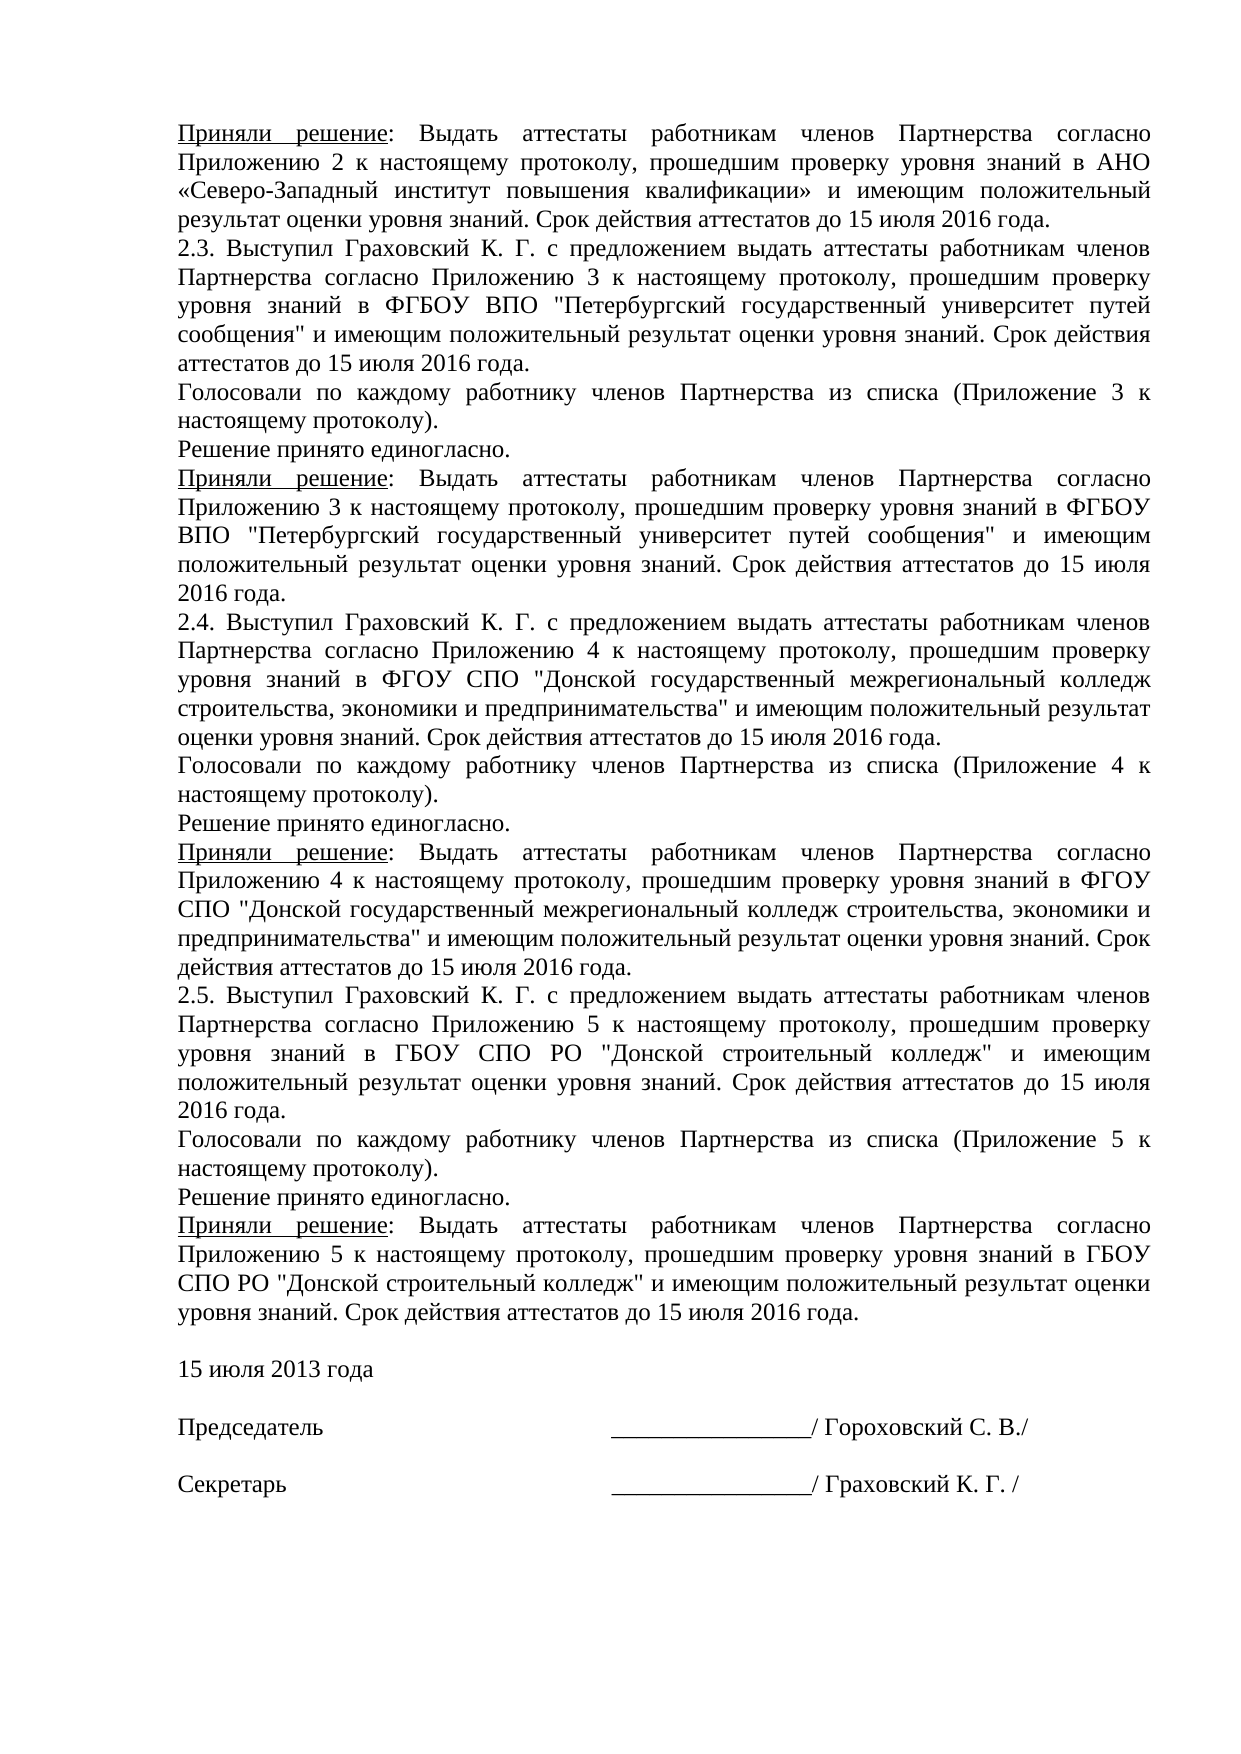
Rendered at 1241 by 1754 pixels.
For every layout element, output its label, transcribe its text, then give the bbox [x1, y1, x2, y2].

text Приняли решение: Выдать аттестаты работникам членов Партнерства согласно Приложению 2 к настоящему протоколу, прошедшим проверку уровня знаний в АНО «Северо-Западный институт повышения квалификации» и имеющим положительный результат оценки уровня знаний. Срок действия аттестатов до 15 июля 2016 года. [177, 118, 1152, 233]
text Решение принято единогласно. [177, 808, 1152, 837]
text Голосовали по каждому работнику членов Партнерства из списка (Приложение 4 к настоящему протоколу). [177, 751, 1152, 808]
text Приняли решение: Выдать аттестаты работникам членов Партнерства согласно Приложению 4 к настоящему протоколу, прошедшим проверку уровня знаний в ФГОУ СПО "Донской государственный межрегиональный колледж строительства, экономики и предпринимательства" и имеющим положительный результат оценки уровня знаний. Срок действия аттестатов до 15 июля 2016 года. [177, 837, 1152, 981]
text Голосовали по каждому работнику членов Партнерства из списка (Приложение 5 к настоящему протоколу). [177, 1124, 1152, 1182]
text Решение принято единогласно. [177, 1182, 1152, 1211]
text 15 июля 2013 года [177, 1354, 1152, 1383]
text Приняли решение: Выдать аттестаты работникам членов Партнерства согласно Приложению 3 к настоящему протоколу, прошедшим проверку уровня знаний в ФГБОУ ВПО "Петербургский государственный университет путей сообщения" и имеющим положительный результат оценки уровня знаний. Срок действия аттестатов до 15 июля 2016 года. [177, 463, 1152, 607]
text 2.4. Выступил Граховский К. Г. с предложением выдать аттестаты работникам членов Партнерства согласно Приложению 4 к настоящему протоколу, прошедшим проверку уровня знаний в ФГОУ СПО "Донской государственный межрегиональный колледж строительства, экономики и предпринимательства" и имеющим положительный результат оценки уровня знаний. Срок действия аттестатов до 15 июля 2016 года. [177, 607, 1152, 751]
text 2.3. Выступил Граховский К. Г. с предложением выдать аттестаты работникам членов Партнерства согласно Приложению 3 к настоящему протоколу, прошедшим проверку уровня знаний в ФГБОУ ВПО "Петербургский государственный университет путей сообщения" и имеющим положительный результат оценки уровня знаний. Срок действия аттестатов до 15 июля 2016 года. [177, 233, 1152, 377]
text Приняли решение: Выдать аттестаты работникам членов Партнерства согласно Приложению 5 к настоящему протоколу, прошедшим проверку уровня знаний в ГБОУ СПО РО "Донской строительный колледж" и имеющим положительный результат оценки уровня знаний. Срок действия аттестатов до 15 июля 2016 года. [177, 1211, 1152, 1326]
text Голосовали по каждому работнику членов Партнерства из списка (Приложение 3 к настоящему протоколу). [177, 377, 1152, 434]
text Председатель ________________/ Гороховский С. В. / [177, 1412, 1152, 1441]
text Секретарь ________________/ Граховский К. Г. / [177, 1469, 1152, 1498]
text 2.5. Выступил Граховский К. Г. с предложением выдать аттестаты работникам членов Партнерства согласно Приложению 5 к настоящему протоколу, прошедшим проверку уровня знаний в ГБОУ СПО РО "Донской строительный колледж" и имеющим положительный результат оценки уровня знаний. Срок действия аттестатов до 15 июля 2016 года. [177, 981, 1152, 1124]
text Решение принято единогласно. [177, 434, 1152, 463]
